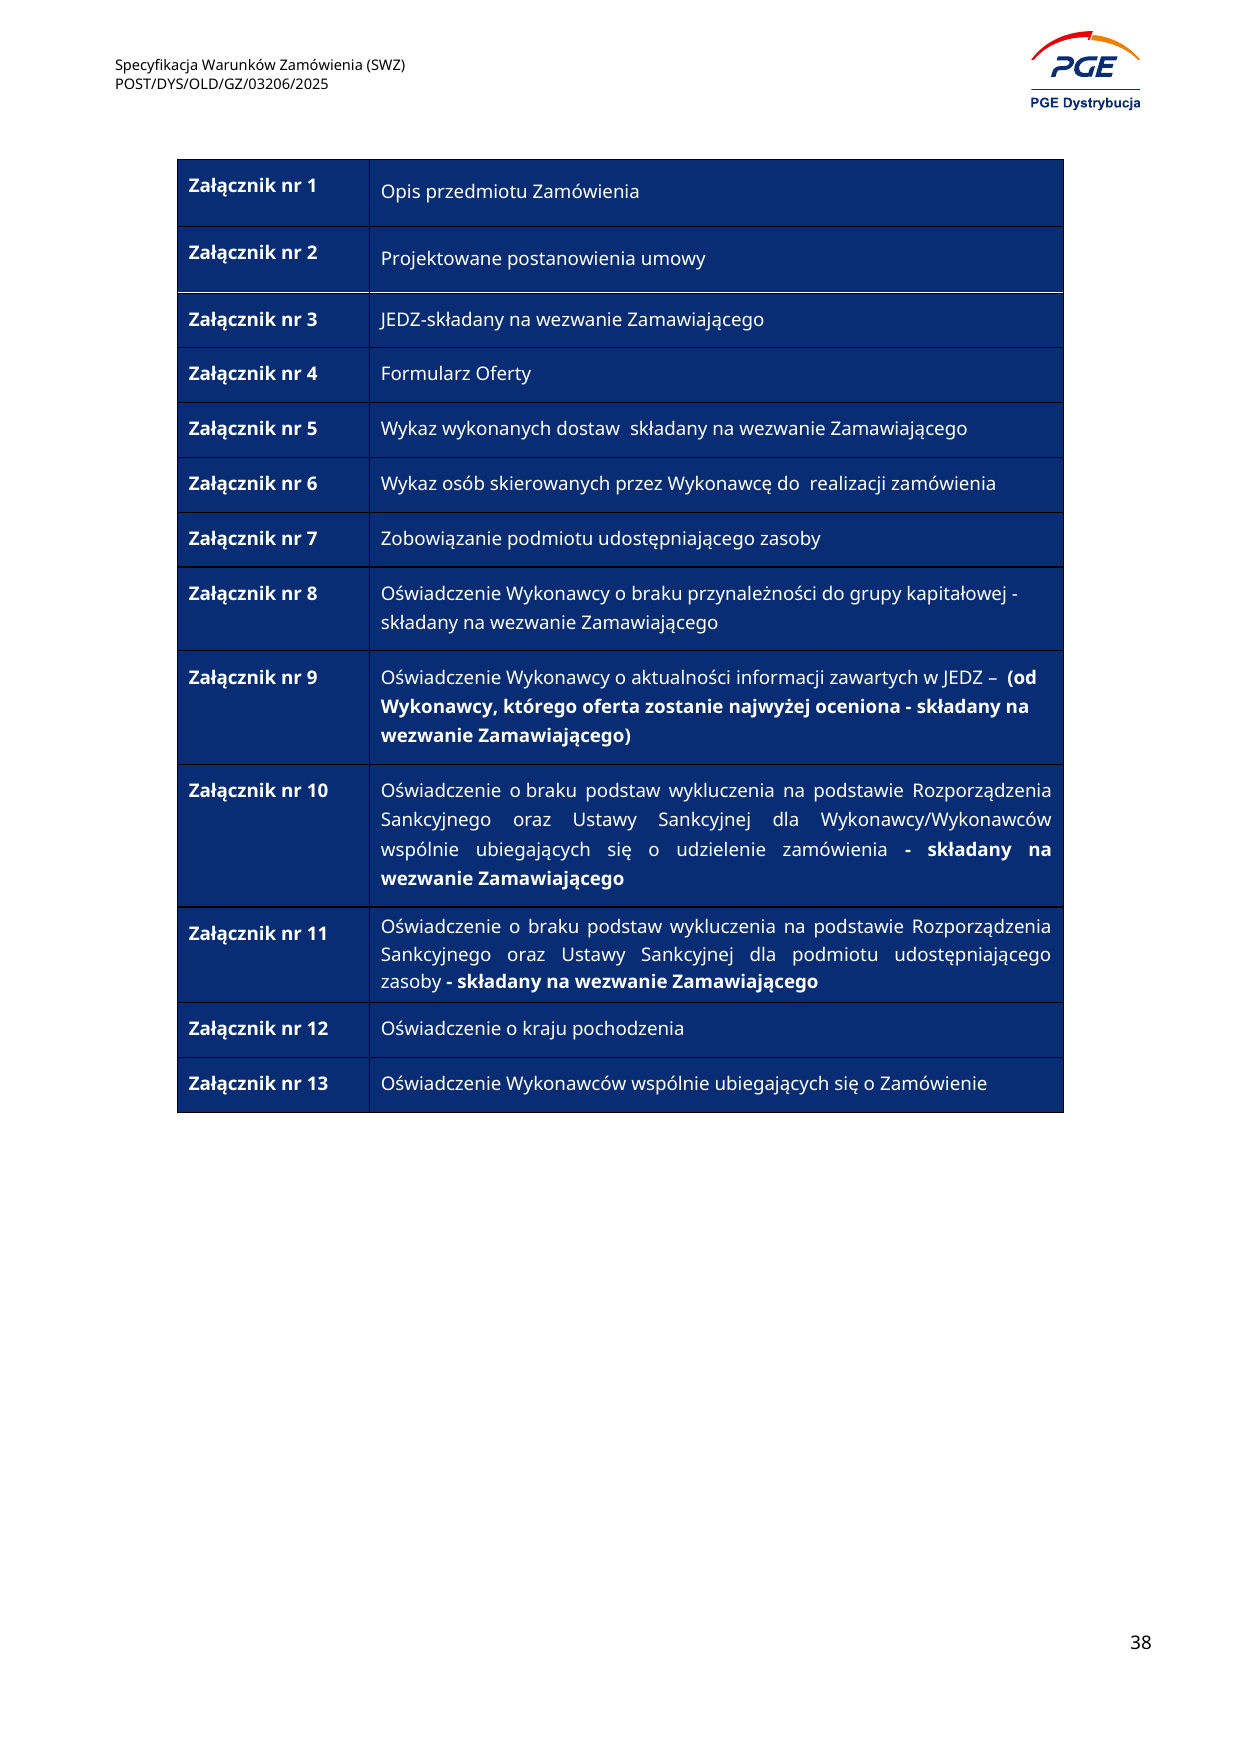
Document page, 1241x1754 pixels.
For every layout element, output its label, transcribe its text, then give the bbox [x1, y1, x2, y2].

table_cell Załącznik nr 7 [178, 513, 369, 566]
table_cell Oświadczenie Wykonawcy o aktualności informacji zawartych w JEDZ – (od Wykonawcy, którego oferta zostanie najwyżej oceniona - składany na wezwanie Zamawiającego) [370, 651, 1063, 764]
table_cell Załącznik nr 2 [178, 227, 369, 292]
table_cell Załącznik nr 3 [178, 294, 369, 347]
table_header Opis przedmiotu Zamówienia [370, 160, 1063, 226]
table_cell Wykaz osób skierowanych przez Wykonawcę do realizacji zamówienia [370, 458, 1063, 512]
table_cell Projektowane postanowienia umowy [370, 227, 1063, 292]
table_cell Załącznik nr 5 [178, 403, 369, 457]
table_header Załącznik nr 1 [178, 160, 369, 226]
table_cell Załącznik nr 4 [178, 348, 369, 402]
table_cell Oświadczenie o kraju pochodzenia [370, 1003, 1063, 1057]
table_cell Zobowiązanie podmiotu udostępniającego zasoby [370, 513, 1063, 566]
table_cell Formularz Oferty [370, 348, 1063, 402]
table_cell Oświadczenie Wykonawców wspólnie ubiegających się o Zamówienie [370, 1058, 1063, 1112]
table_cell Wykaz wykonanych dostaw składany na wezwanie Zamawiającego [370, 403, 1063, 457]
table_cell Załącznik nr 12 [178, 1003, 369, 1057]
table_cell Załącznik nr 6 [178, 458, 369, 512]
table_cell Oświadczenie o braku podstaw wykluczenia na podstawie Rozporządzenia Sankcyjnego oraz Ustawy Sankcyjnej dla podmiotu udostępniającego zasoby - składany na wezwanie Zamawiającego [370, 908, 1063, 1002]
table_cell JEDZ-składany na wezwanie Zamawiającego [370, 294, 1063, 347]
table_cell Załącznik nr 13 [178, 1058, 369, 1112]
table_cell Załącznik nr 10 [178, 765, 369, 906]
table_cell Oświadczenie Wykonawcy o braku przynależności do grupy kapitałowej -składany na wezwanie Zamawiającego [370, 568, 1063, 650]
table_cell Oświadczenie o braku podstaw wykluczenia na podstawie Rozporządzenia Sankcyjnego oraz Ustawy Sankcyjnej dla Wykonawcy/Wykonawców wspólnie ubiegających się o udzielenie zamówienia - składany na wezwanie Zamawiającego [370, 765, 1063, 906]
table_cell Załącznik nr 8 [178, 568, 369, 650]
table_cell Załącznik nr 9 [178, 651, 369, 764]
table_cell Załącznik nr 11 [178, 908, 369, 1002]
